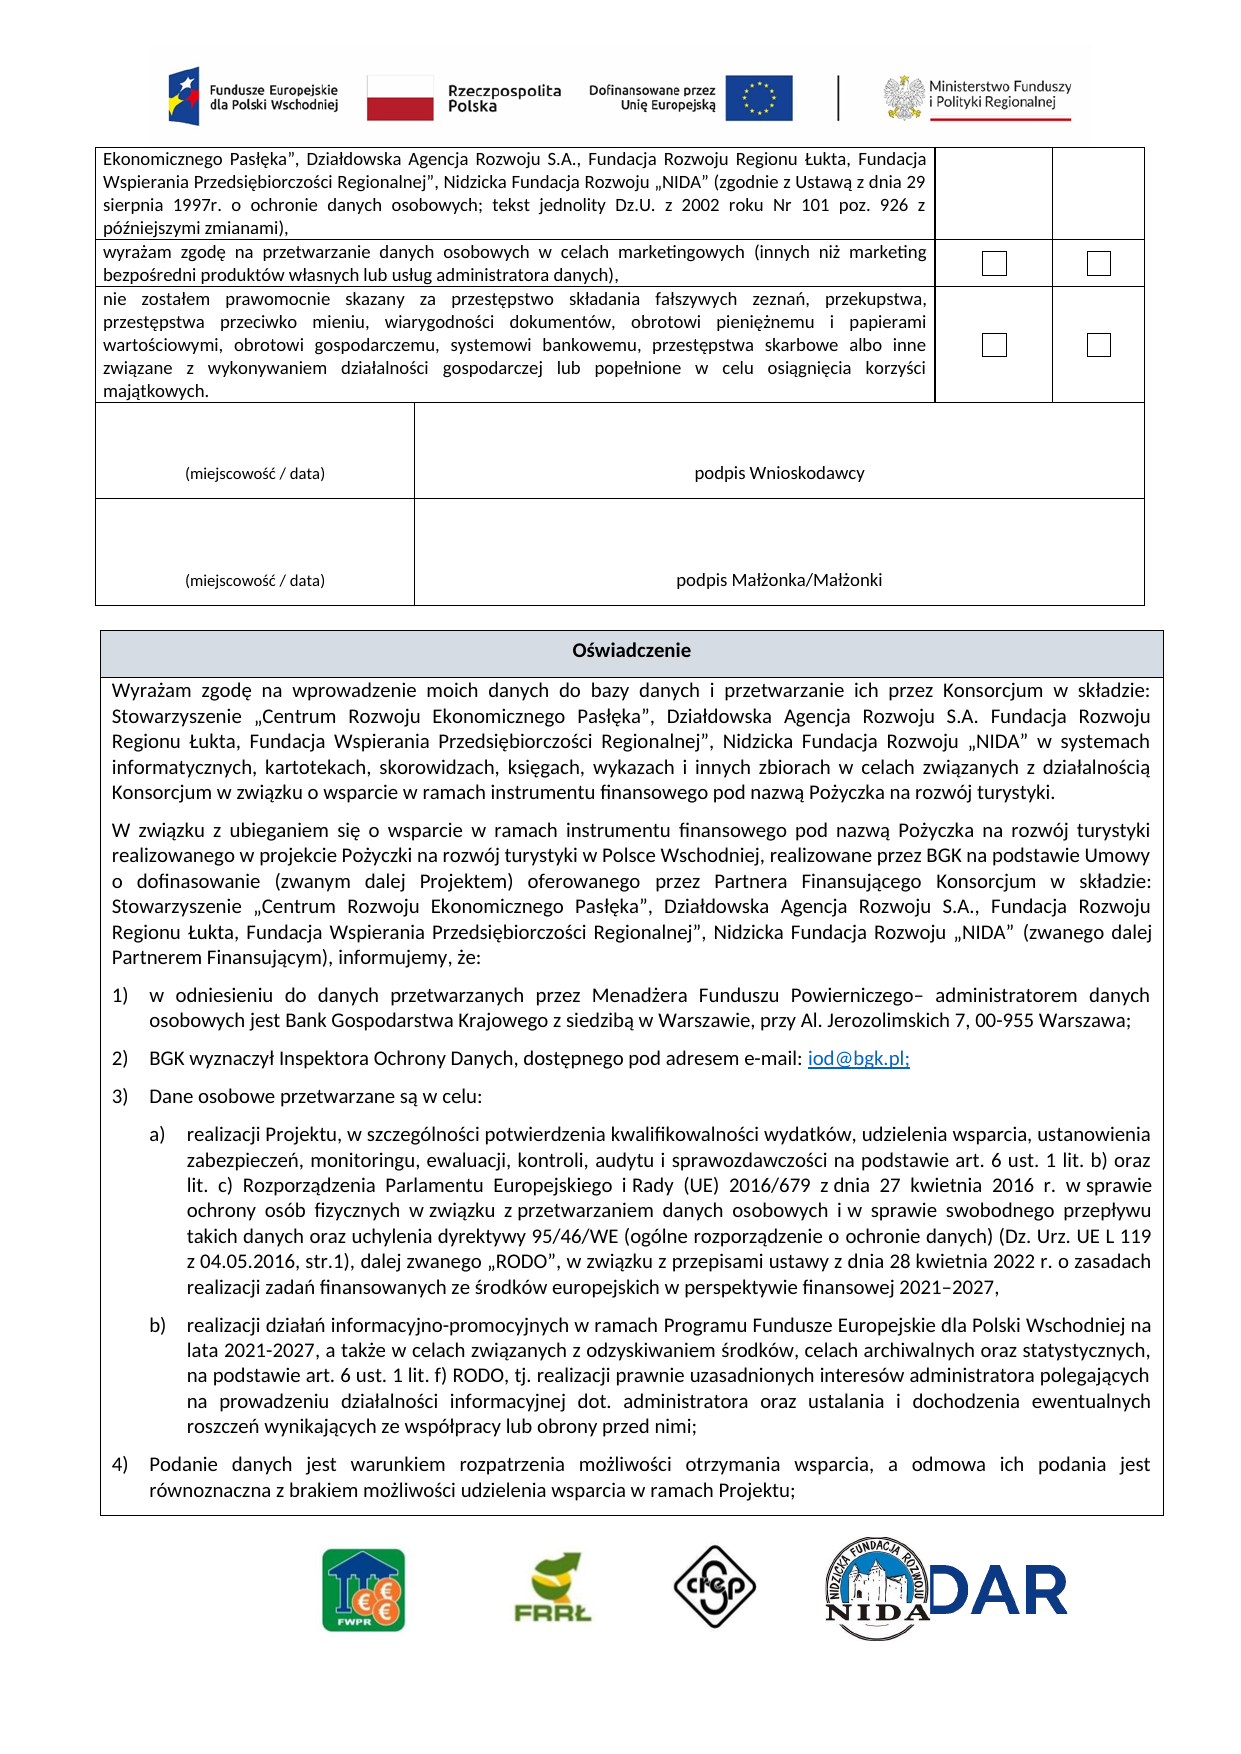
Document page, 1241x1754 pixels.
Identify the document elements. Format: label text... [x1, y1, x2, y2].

table_cell wyrażam zgodę na przetwarzanie danych osobowych w celach marketingowych (innych niż marketing bezpośredni produktów własnych lub usług administratora danych), [96, 240, 934, 286]
table_cell nie zostałem prawomocnie skazany za przestępstwo składania fałszywych zeznań, przekupstwa, przestępstwa przeciwko mieniu, wiarygodności dokumentów, obrotowi pieniężnemu i papierami wartościowymi, obrotowi gospodarczemu, systemowi bankowemu, przestępstwa skarbowe albo inne związane z wykonywaniem działalności gospodarczej lub popełnione w celu osiągnięcia korzyści majątkowych. [96, 287, 934, 402]
picture [825, 1537, 1068, 1641]
table_cell [936, 287, 1052, 402]
table_cell [936, 148, 1052, 239]
picture [147, 44, 1093, 147]
table_cell [1053, 148, 1144, 239]
picture [310, 1537, 770, 1641]
table_cell (miejscowość / data) [96, 499, 414, 605]
table_cell (miejscowość / data) [96, 403, 414, 498]
table_cell podpis Małżonka/Małżonki [415, 499, 1144, 605]
table_cell podpis Wnioskodawcy [415, 403, 1144, 498]
table_cell [1053, 287, 1144, 402]
table_cell [1053, 240, 1144, 286]
table_cell [936, 240, 1052, 286]
table_header Oświadczenie [101, 631, 1163, 677]
